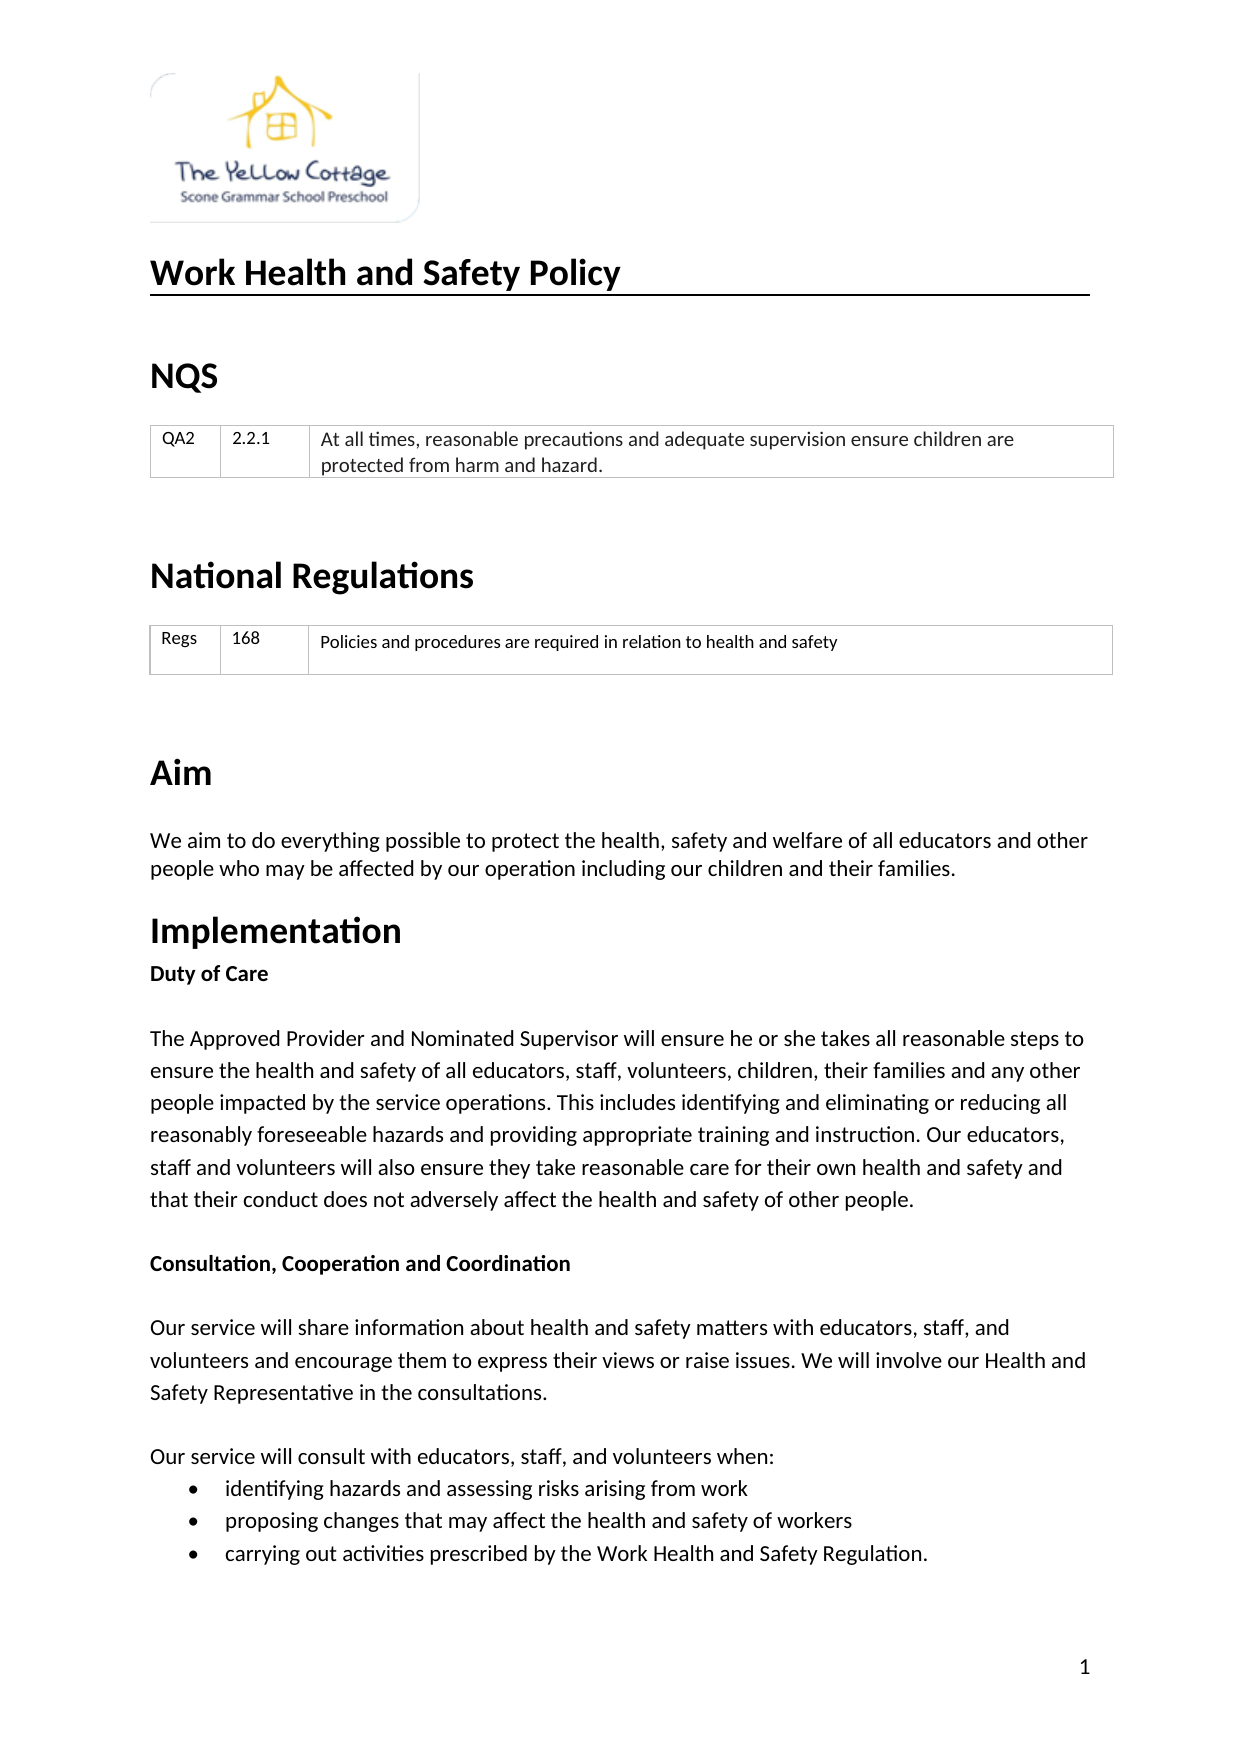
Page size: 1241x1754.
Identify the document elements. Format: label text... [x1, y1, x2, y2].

list proposing changes that may affect the health and safety of workers [187, 1507, 1090, 1535]
text Implementation [150, 907, 1090, 953]
text National Regulations [150, 552, 1090, 598]
table_header Policies and procedures are required in relation to health and safety [309, 626, 1112, 674]
text Our service will consult with educators, staff, and volunteers when: [150, 1442, 1090, 1470]
text Work Health and Safety Policy [150, 249, 1090, 294]
text Aim [150, 749, 1090, 794]
list identifying hazards and assessing risks arising from work [187, 1474, 1090, 1502]
list Consultation, Cooperation and Coordination [150, 1249, 1090, 1277]
list Duty of Care [150, 959, 1090, 987]
table_header Regs [151, 626, 220, 674]
table_header 2.2.1 [221, 426, 309, 477]
list The Approved Provider and Nominated Supervisor will ensure he or she takes all reasonable steps to ensure the health and safety of all educators, staff, volunteers, children, their families and any other people impacted by the service operations. This includes identifying and eliminating or reducing all reasonably foreseeable hazards and providing appropriate training and instruction. Our educators, staff and volunteers will also ensure they take reasonable care for their own health and safety and that their conduct does not adversely affect the health and safety of other people. [150, 1024, 1090, 1213]
table_header QA2 [151, 426, 220, 477]
table_header At all times, reasonable precautions and adequate supervision ensure children are protected from harm and hazard. [310, 426, 1113, 477]
text Our service will share information about health and safety matters with educators, staff, and volunteers and encourage them to express their views or raise issues. We will involve our Health and Safety Representative in the consultations. [150, 1313, 1090, 1406]
picture [150, 73, 421, 224]
text We aim to do everything possible to protect the health, safety and welfare of all educators and other people who may be affected by our operation including our children and their families. [150, 826, 1090, 882]
list carrying out activities prescribed by the Work Health and Safety Regulation. [187, 1539, 1090, 1567]
text NQS [150, 352, 1090, 398]
table_header 168 [221, 626, 308, 674]
